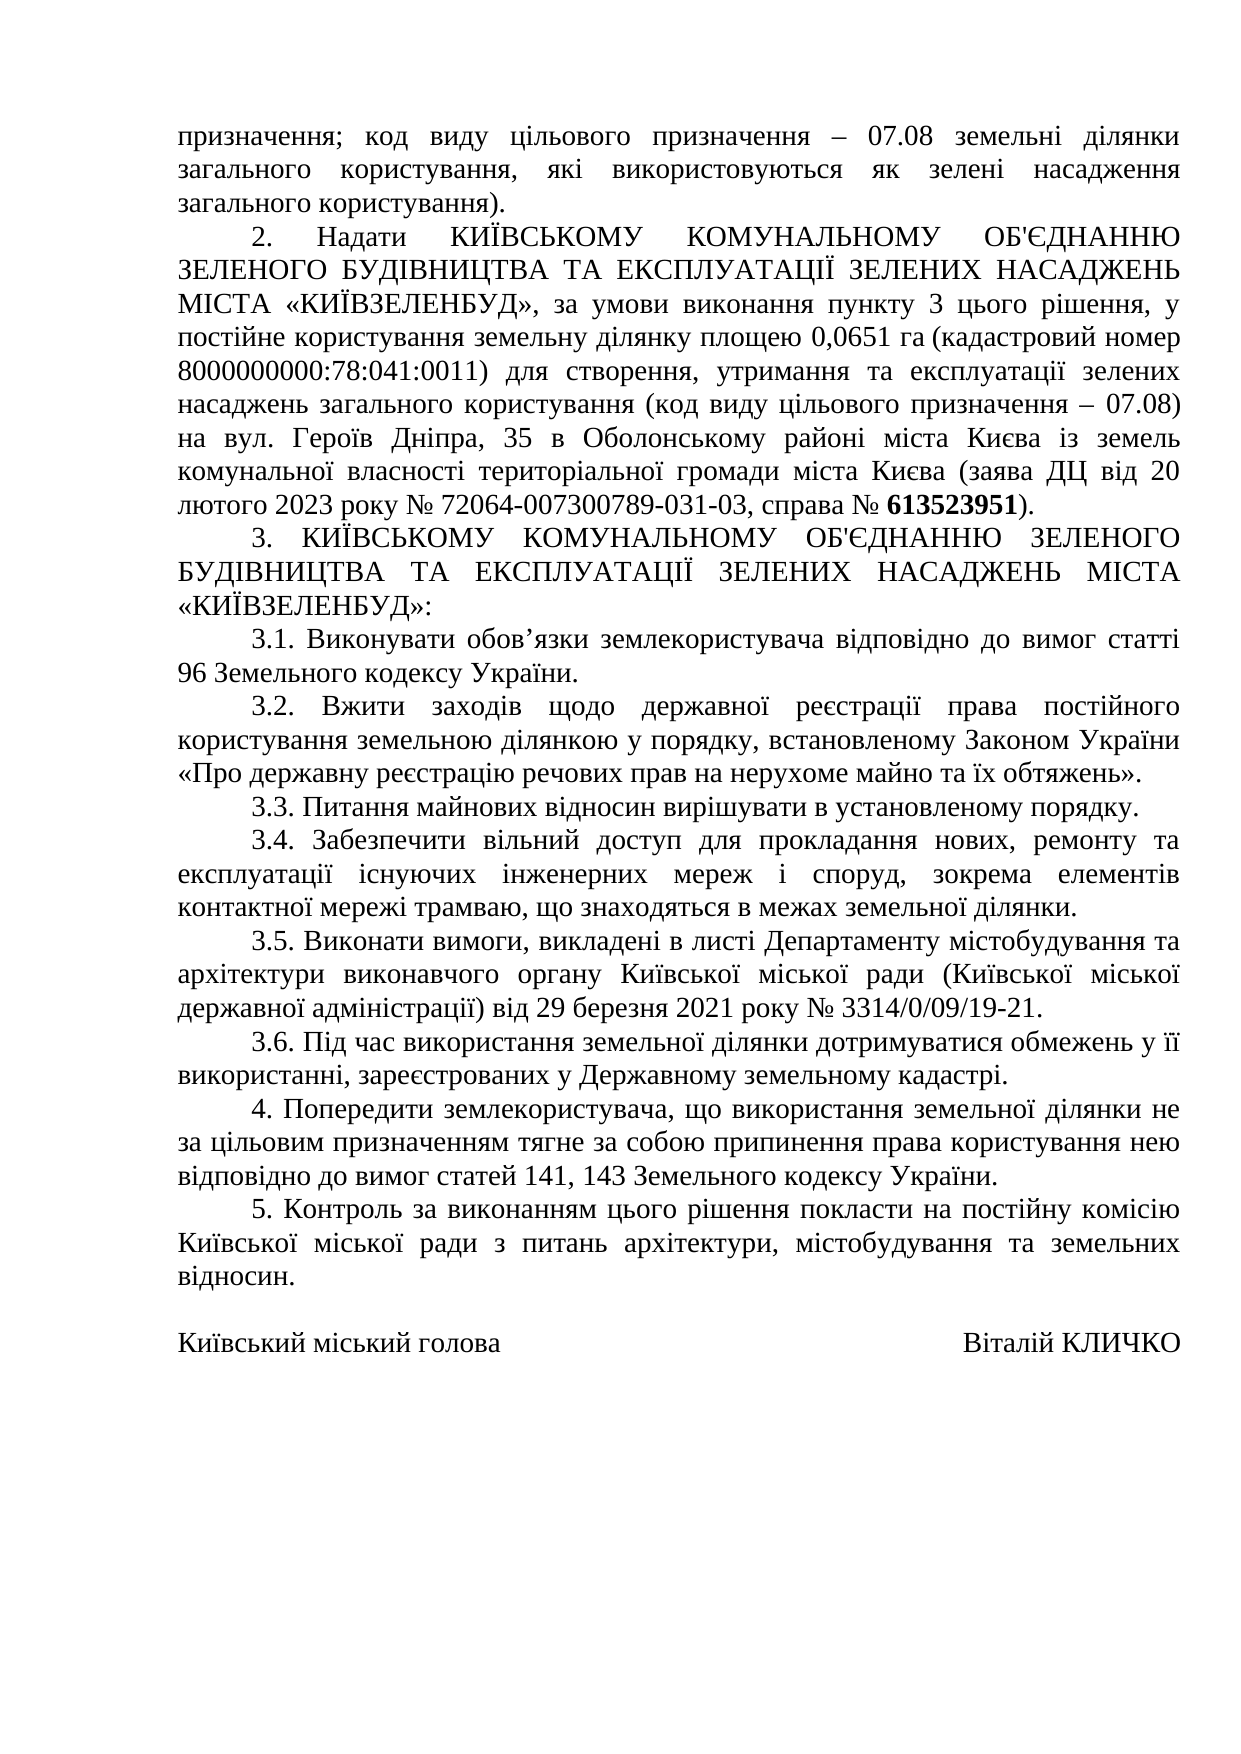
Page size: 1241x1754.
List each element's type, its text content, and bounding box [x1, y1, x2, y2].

text 3.3. Питання майнових відносин вирішувати в установленому порядку. [177, 789, 1181, 822]
text 3.4. Забезпечити вільний доступ для прокладання нових, ремонту та експлуатації існуючих інженерних мереж і споруд, зокрема елементів контактної мережі трамваю, що знаходяться в межах земельної ділянки. [177, 822, 1181, 923]
text 3. КИЇВСЬКОМУ КОМУНАЛЬНОМУ ОБ'ЄДНАННЮ ЗЕЛЕНОГО БУДІВНИЦТВА ТА ЕКСПЛУАТАЦІЇ ЗЕЛЕНИХ НАСАДЖЕНЬ МІСТА «КИЇВЗЕЛЕНБУД»: [177, 521, 1181, 621]
text 3.2. Вжити заходів щодо державної реєстрації права постійного користування земельною ділянкою у порядку, встановленому Законом України «Про державну реєстрацію речових прав на нерухоме майно та їх обтяжень». [177, 688, 1181, 789]
text 3.5. Виконати вимоги, викладені в листі Департаменту містобудування та архітектури виконавчого органу Київської міської ради (Київської міської державної адміністрації) від 29 березня 2021 року № 3314/0/09/19-21. [177, 923, 1181, 1024]
text 3.6. Під час використання земельної ділянки дотримуватися обмежень у її використанні, зареєстрованих у Державному земельному кадастрі. [177, 1024, 1181, 1091]
text 3.1. Виконувати обов’язки землекористувача відповідно до вимог статті 96 Земельного кодексу України. [177, 621, 1181, 688]
text 5. Контроль за виконанням цього рішення покласти на постійну комісію Київської міської ради з питань архітектури, містобудування та земельних відносин. [177, 1191, 1181, 1292]
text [177, 118, 1181, 219]
text 2. Надати КИЇВСЬКОМУ КОМУНАЛЬНОМУ ОБ'ЄДНАННЮ ЗЕЛЕНОГО БУДІВНИЦТВА ТА ЕКСПЛУАТАЦІЇ ЗЕЛЕНИХ НАСАДЖЕНЬ МІСТА «КИЇВЗЕЛЕНБУД», за умови виконання пункту 3 цього рішення, у постійне користування земельну ділянку площею 0,0651 га (кадастровий номер 8000000000:78:041:0011) для створення, утримання та експлуатації зелених насаджень загального користування (код виду цільового призначення – 07.08) на вул. Героїв Дніпра, 35 в Оболонському районі міста Києва із земель комунальної власності територіальної громади міста Києва (заява ДЦ від 20 лютого 2023 року № 72064-007300789-031-03, справа № 613523951). [177, 219, 1181, 521]
table_header Віталій КЛИЧКО [679, 1326, 1192, 1359]
table_header Київський міський голова [166, 1326, 679, 1359]
text 4. Попередити землекористувача, що використання земельної ділянки не за цільовим призначенням тягне за собою припинення права користування нею відповідно до вимог статей 141, 143 Земельного кодексу України. [177, 1091, 1181, 1191]
